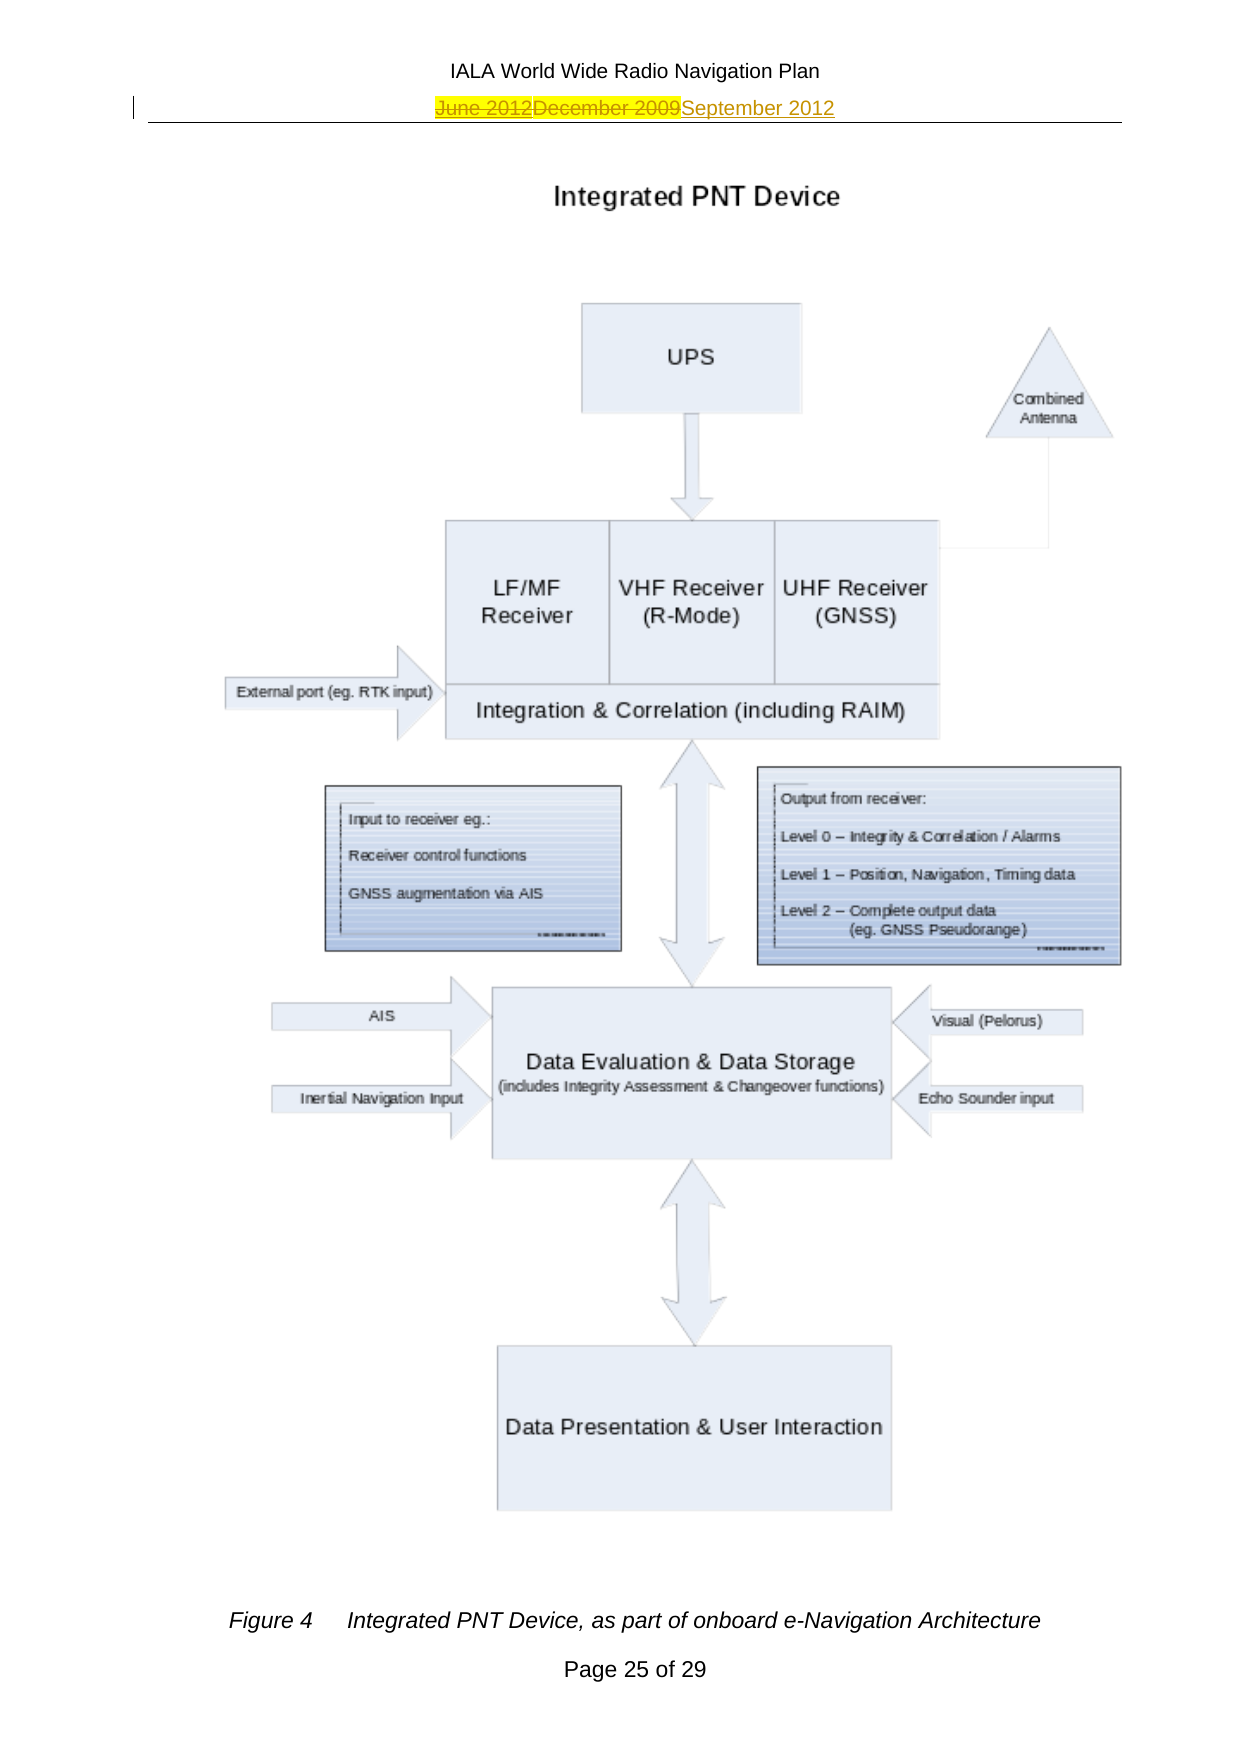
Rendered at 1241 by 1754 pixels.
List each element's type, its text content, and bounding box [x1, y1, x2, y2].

text Integrated PNT Device, as part of onboard e-Navigation Architecture [148, 184, 1122, 1633]
